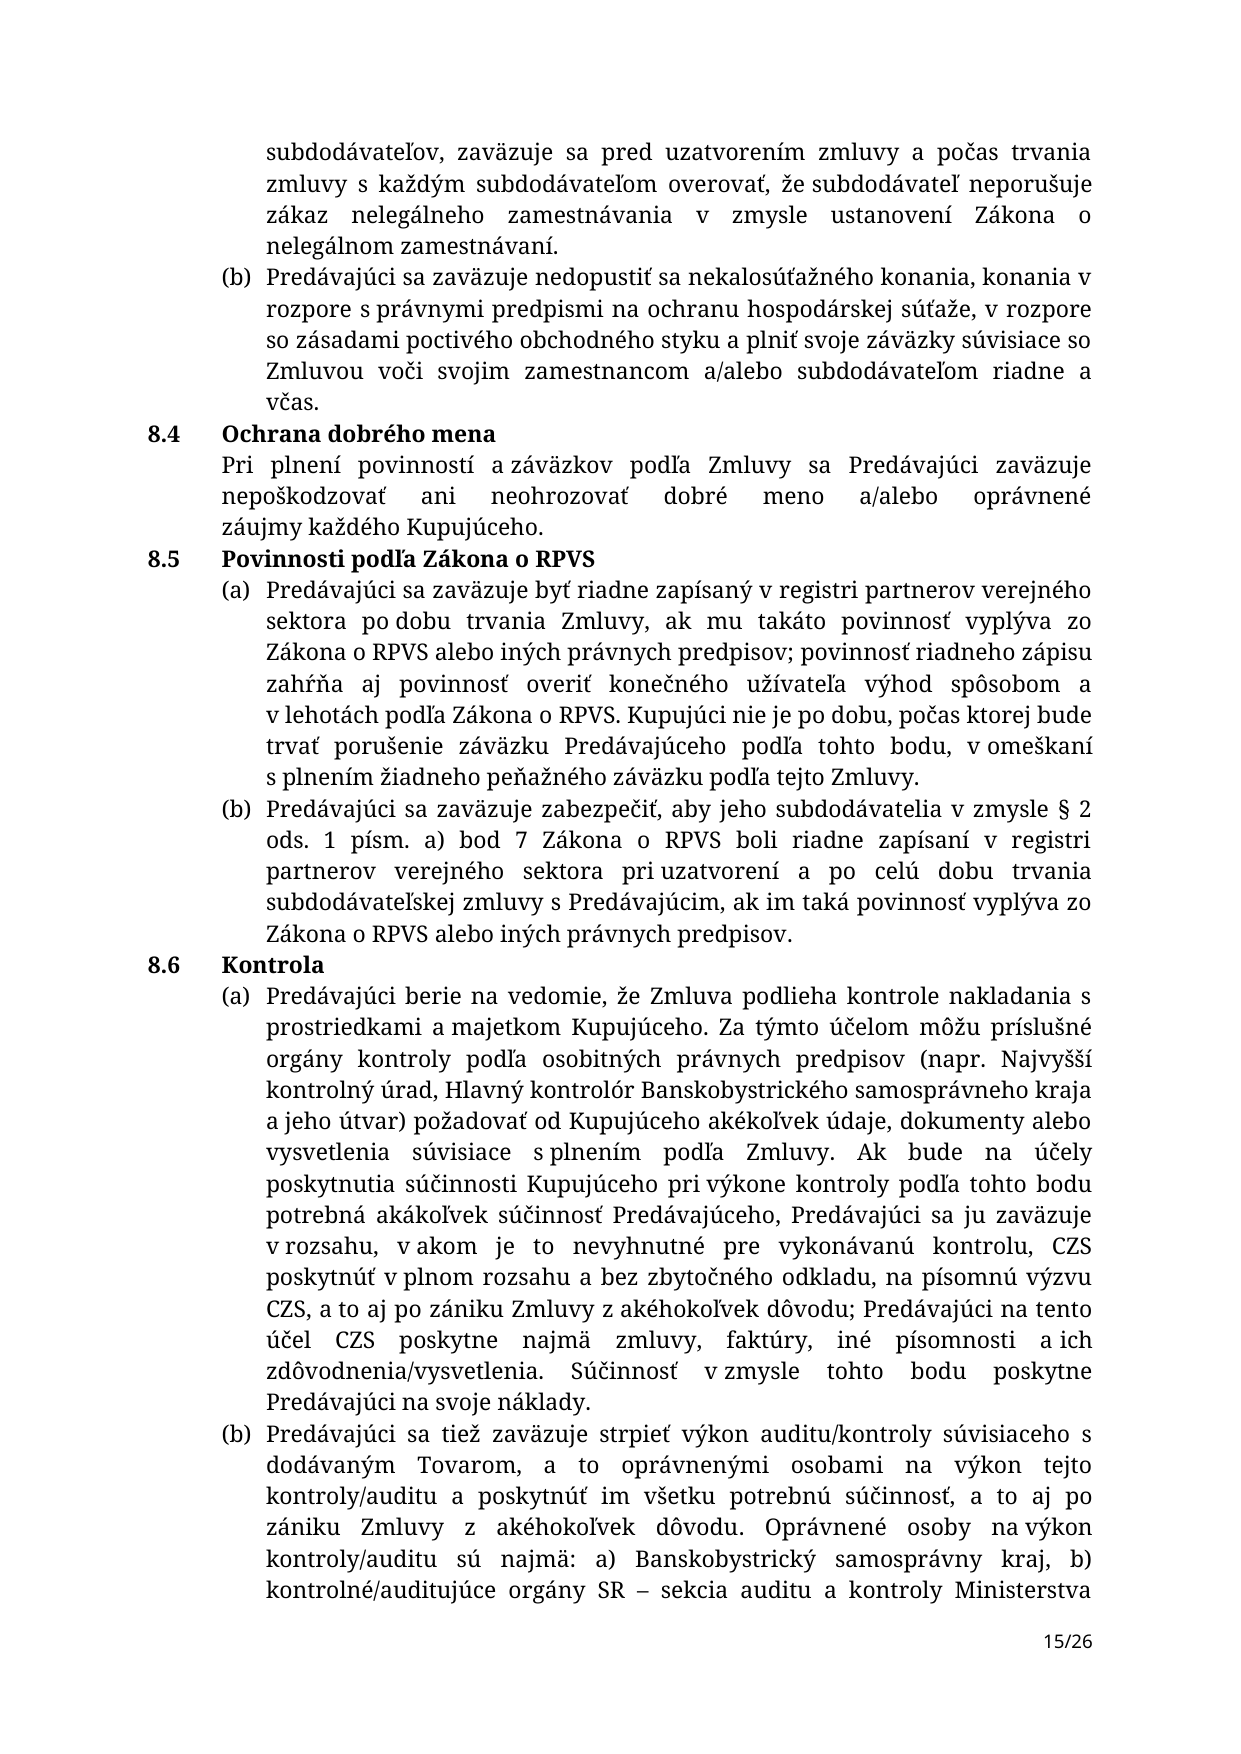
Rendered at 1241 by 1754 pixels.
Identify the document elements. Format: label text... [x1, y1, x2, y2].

text 8.4 Ochrana dobrého mena [148, 417, 1093, 449]
list Predávajúci berie na vedomie, že Zmluva podlieha kontrole nakladania s prostriedkami a majetkom Kupujúceho. Za týmto účelom môžu príslušné orgány kontroly podľa osobitných právnych predpisov (napr. Najvyšší kontrolný úrad, Hlavný kontrolór Banskobystrického samosprávneho kraja a jeho útvar) požadovať od Kupujúceho akékoľvek údaje, dokumenty alebo vysvetlenia súvisiace s plnením podľa Zmluvy. Ak bude na účely poskytnutia súčinnosti Kupujúceho pri výkone kontroly podľa tohto bodu potrebná akákoľvek súčinnosť Predávajúceho, Predávajúci sa ju zaväzuje v rozsahu, v akom je to nevyhnutné pre vykonávanú kontrolu, CZS poskytnúť v plnom rozsahu a bez zbytočného odkladu, na písomnú výzvu CZS, a to aj po zániku Zmluvy z akéhokoľvek dôvodu; Predávajúci na tento účel CZS poskytne najmä zmluvy, faktúry, iné písomnosti a ich zdôvodnenia/vysvetlenia. Súčinnosť v zmysle tohto bodu poskytne Predávajúci na svoje náklady. [221, 980, 1093, 1417]
list Predávajúci sa zaväzuje byť riadne zapísaný v registri partnerov verejného sektora po dobu trvania Zmluvy, ak mu takáto povinnosť vyplýva zo Zákona o RPVS alebo iných právnych predpisov; povinnosť riadneho zápisu zahŕňa aj povinnosť overiť konečného užívateľa výhod spôsobom a v lehotách podľa Zákona o RPVS. Kupujúci nie je po dobu, počas ktorej bude trvať porušenie záväzku Predávajúceho podľa tohto bodu, v omeškaní s plnením žiadneho peňažného záväzku podľa tejto Zmluvy. [221, 574, 1093, 792]
text 8.5 Povinnosti podľa Zákona o RPVS [148, 542, 1093, 574]
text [221, 136, 1093, 261]
text Pri plnení povinností a záväzkov podľa Zmluvy sa Predávajúci zaväzuje nepoškodzovať ani neohrozovať dobré meno a/alebo oprávnené záujmy každého Kupujúceho. [221, 449, 1093, 542]
text 8.6 Kontrola [148, 949, 1093, 980]
text (b) Predávajúci sa zaväzuje nedopustiť sa nekalosúťažného konania, konania v rozpore s právnymi predpismi na ochranu hospodárskej súťaže, v rozpore so zásadami poctivého obchodného styku a plniť svoje záväzky súvisiace so Zmluvou voči svojim zamestnancom a/alebo subdodávateľom riadne a včas. [221, 261, 1093, 417]
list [221, 1417, 1093, 1605]
list Predávajúci sa zaväzuje zabezpečiť, aby jeho subdodávatelia v zmysle § 2 ods. 1 písm. a) bod 7 Zákona o RPVS boli riadne zapísaní v registri partnerov verejného sektora pri uzatvorení a po celú dobu trvania subdodávateľskej zmluvy s Predávajúcim, ak im taká povinnosť vyplýva zo Zákona o RPVS alebo iných právnych predpisov. [221, 792, 1093, 949]
